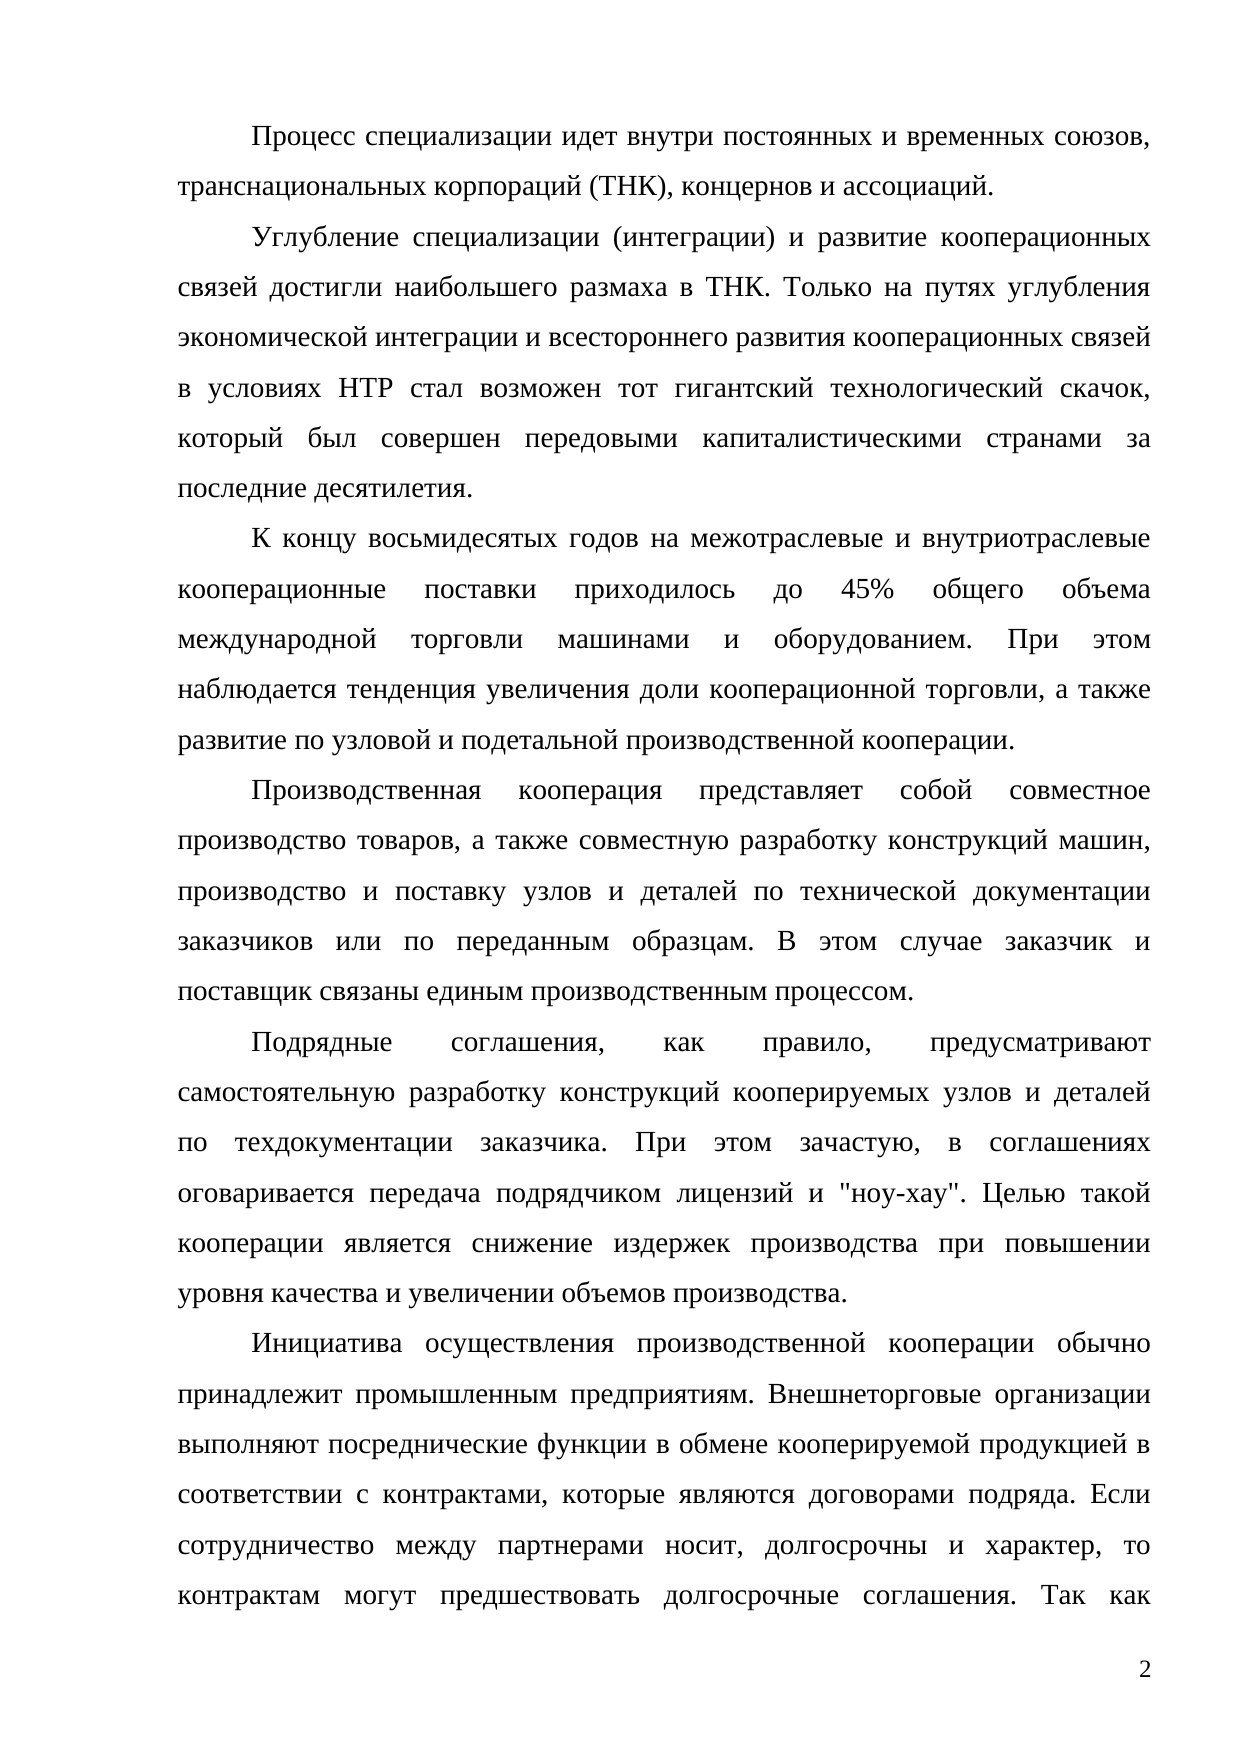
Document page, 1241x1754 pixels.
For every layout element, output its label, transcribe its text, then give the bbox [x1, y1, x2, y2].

text Процесс специализации идет внутри постоянных и временных союзов, транснациональных корпораций (ТНК), концернов и ассоциаций. [177, 118, 1152, 202]
text Производственная кооперация представляет собой совместное производство товаров, а также совместную разработку конструкций машин, производство и поставку узлов и деталей по технической документации заказчиков или по переданным образцам. В этом случае заказчик и поставщик связаны единым производственным процессом. [177, 772, 1152, 1007]
text Подрядные соглашения, как правило, предусматривают самостоятельную разработку конструкций кооперируемых узлов и деталей по техдокументации заказчика. При этом зачастую, в соглашениях оговаривается передача подрядчиком лицензий и "ноу-хау". Целью такой кооперации является снижение издержек производства при повышении уровня качества и увеличении объемов производства. [177, 1024, 1152, 1309]
text К концу восьмидесятых годов на межотраслевые и внутриотраслевые кооперационные поставки приходилось до 45% общего объема международной торговли машинами и оборудованием. При этом наблюдается тенденция увеличения доли кооперационной торговли, а также развитие по узловой и подетальной производственной кооперации. [177, 521, 1152, 755]
text Углубление специализации (интеграции) и развитие кооперационных связей достигли наибольшего размаха в ТНК. Только на путях углубления экономической интеграции и всестороннего развития кооперационных связей в условиях НТР стал возможен тот гигантский технологический скачок, который был совершен передовыми капиталистическими странами за последние десятилетия. [177, 219, 1152, 504]
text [177, 1326, 1152, 1611]
